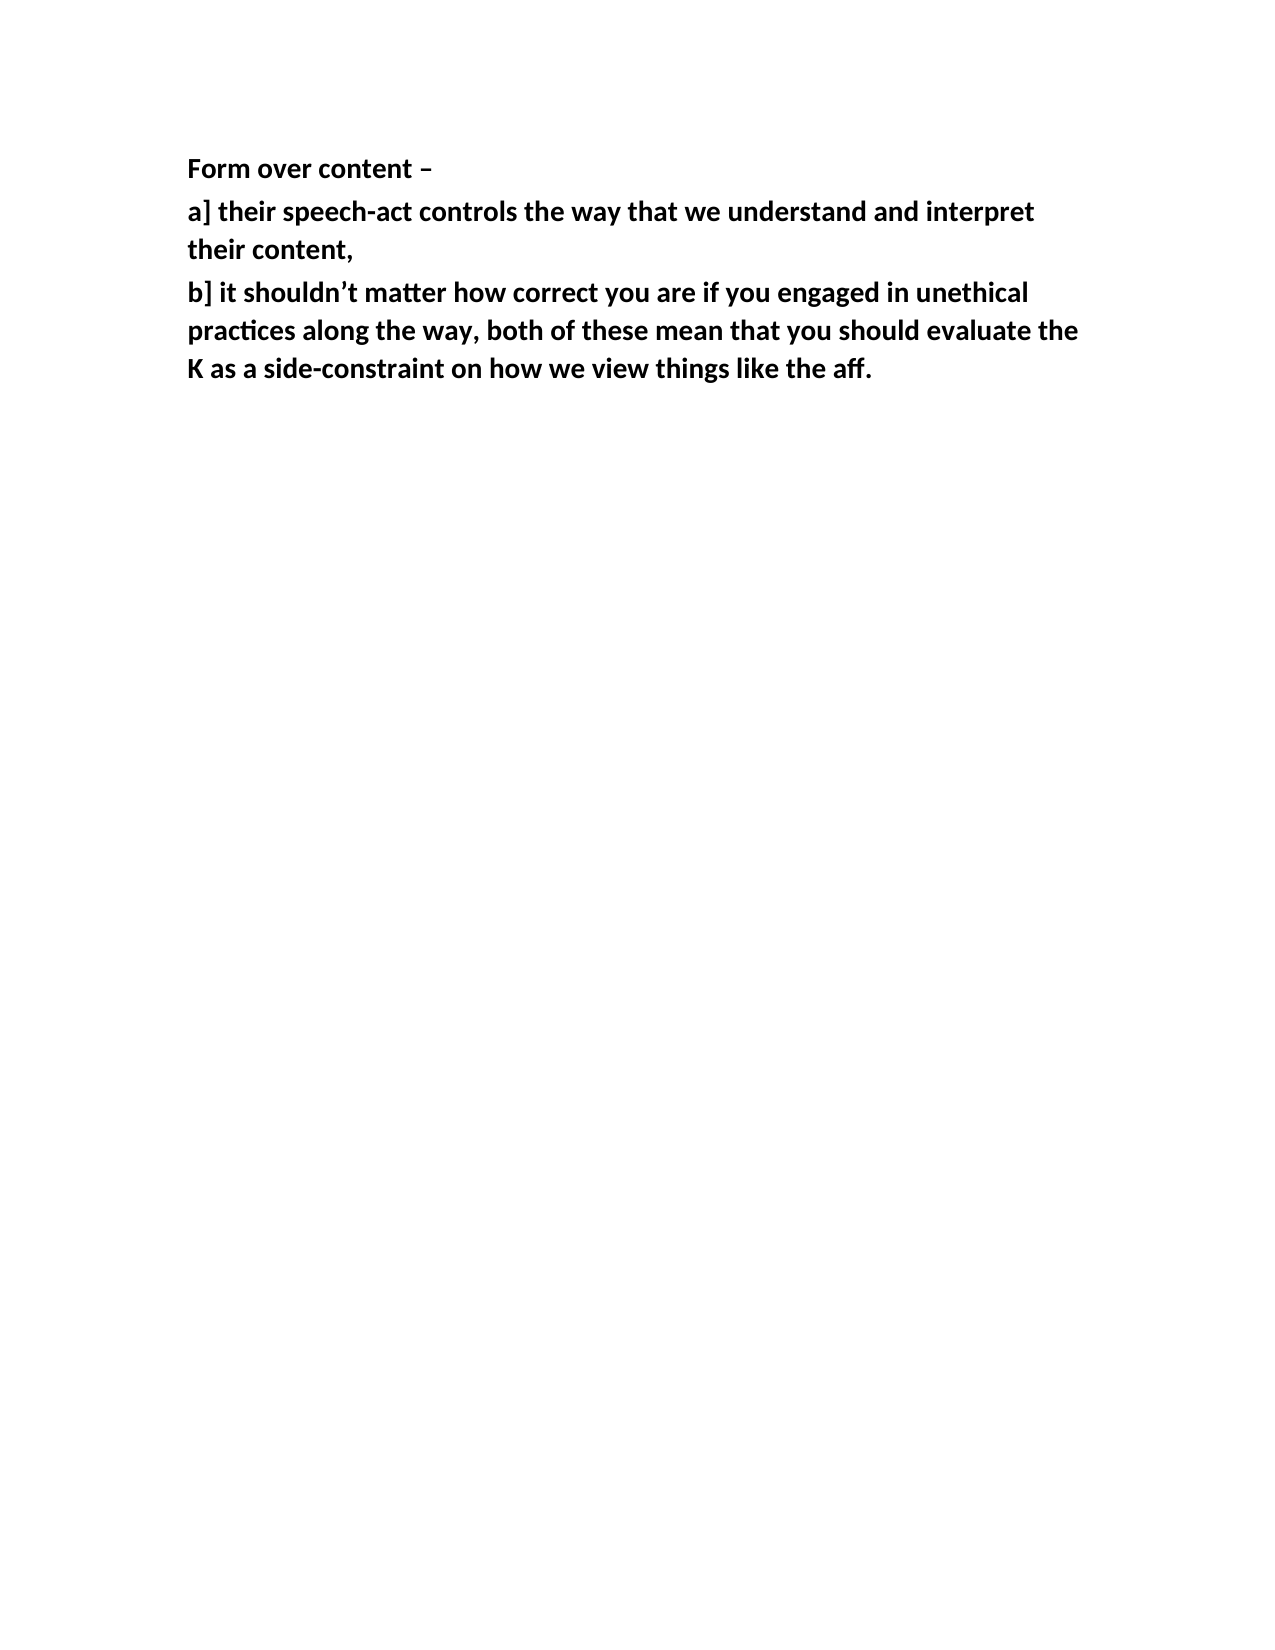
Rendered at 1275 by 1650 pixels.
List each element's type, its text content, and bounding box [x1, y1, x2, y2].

subtitle Form over content – [187, 150, 1087, 186]
subtitle b] it shouldn’t matter how correct you are if you engaged in unethical practices along the way, both of these mean that you should evaluate the K as a side-constraint on how we view things like the aff. [187, 274, 1087, 386]
subtitle a] their speech-act controls the way that we understand and interpret their content, [187, 193, 1087, 267]
